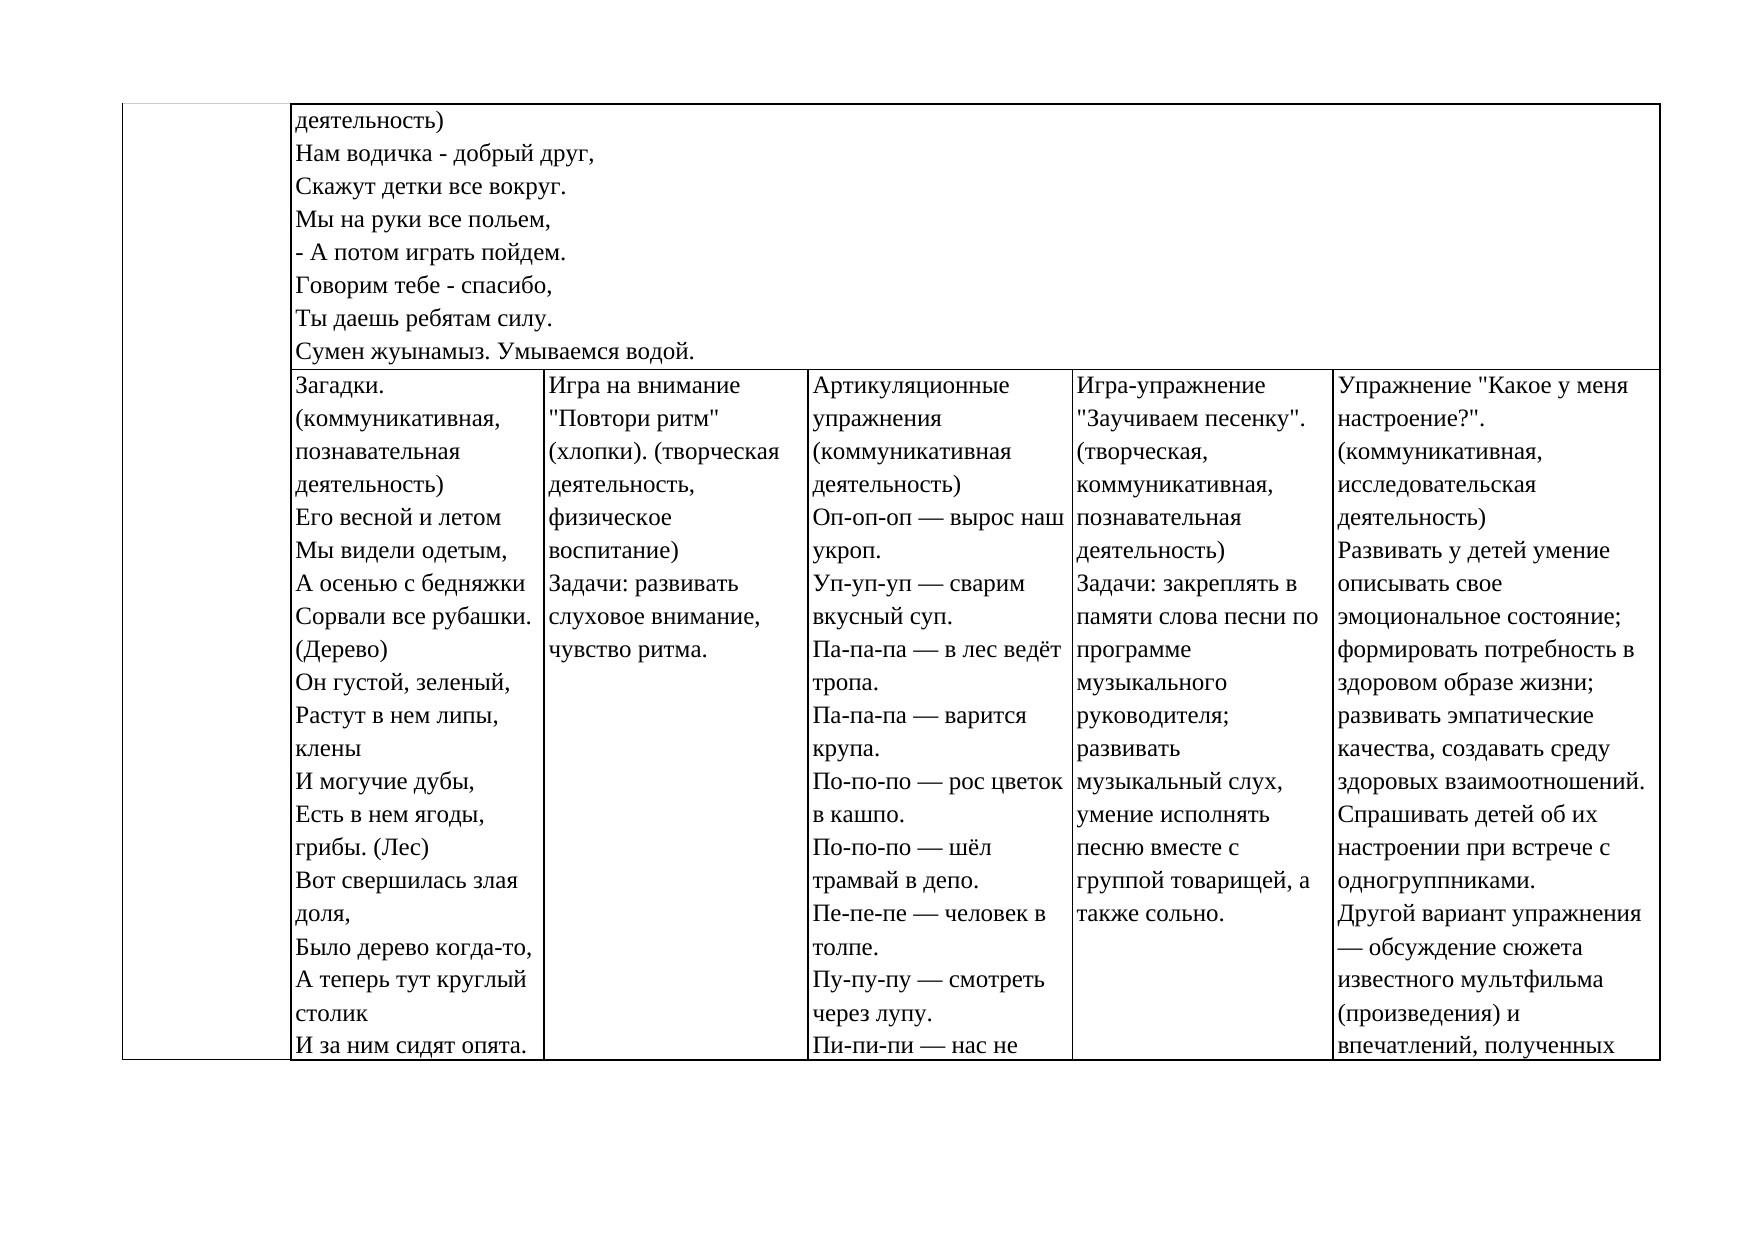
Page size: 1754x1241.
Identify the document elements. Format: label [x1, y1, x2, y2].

table_cell [809, 370, 1072, 1059]
table_cell [292, 370, 543, 1059]
table_cell [123, 104, 290, 1059]
table_cell [1073, 370, 1332, 1059]
table_cell [292, 105, 1659, 369]
table_cell [545, 370, 807, 1059]
table_cell [1334, 370, 1659, 1059]
